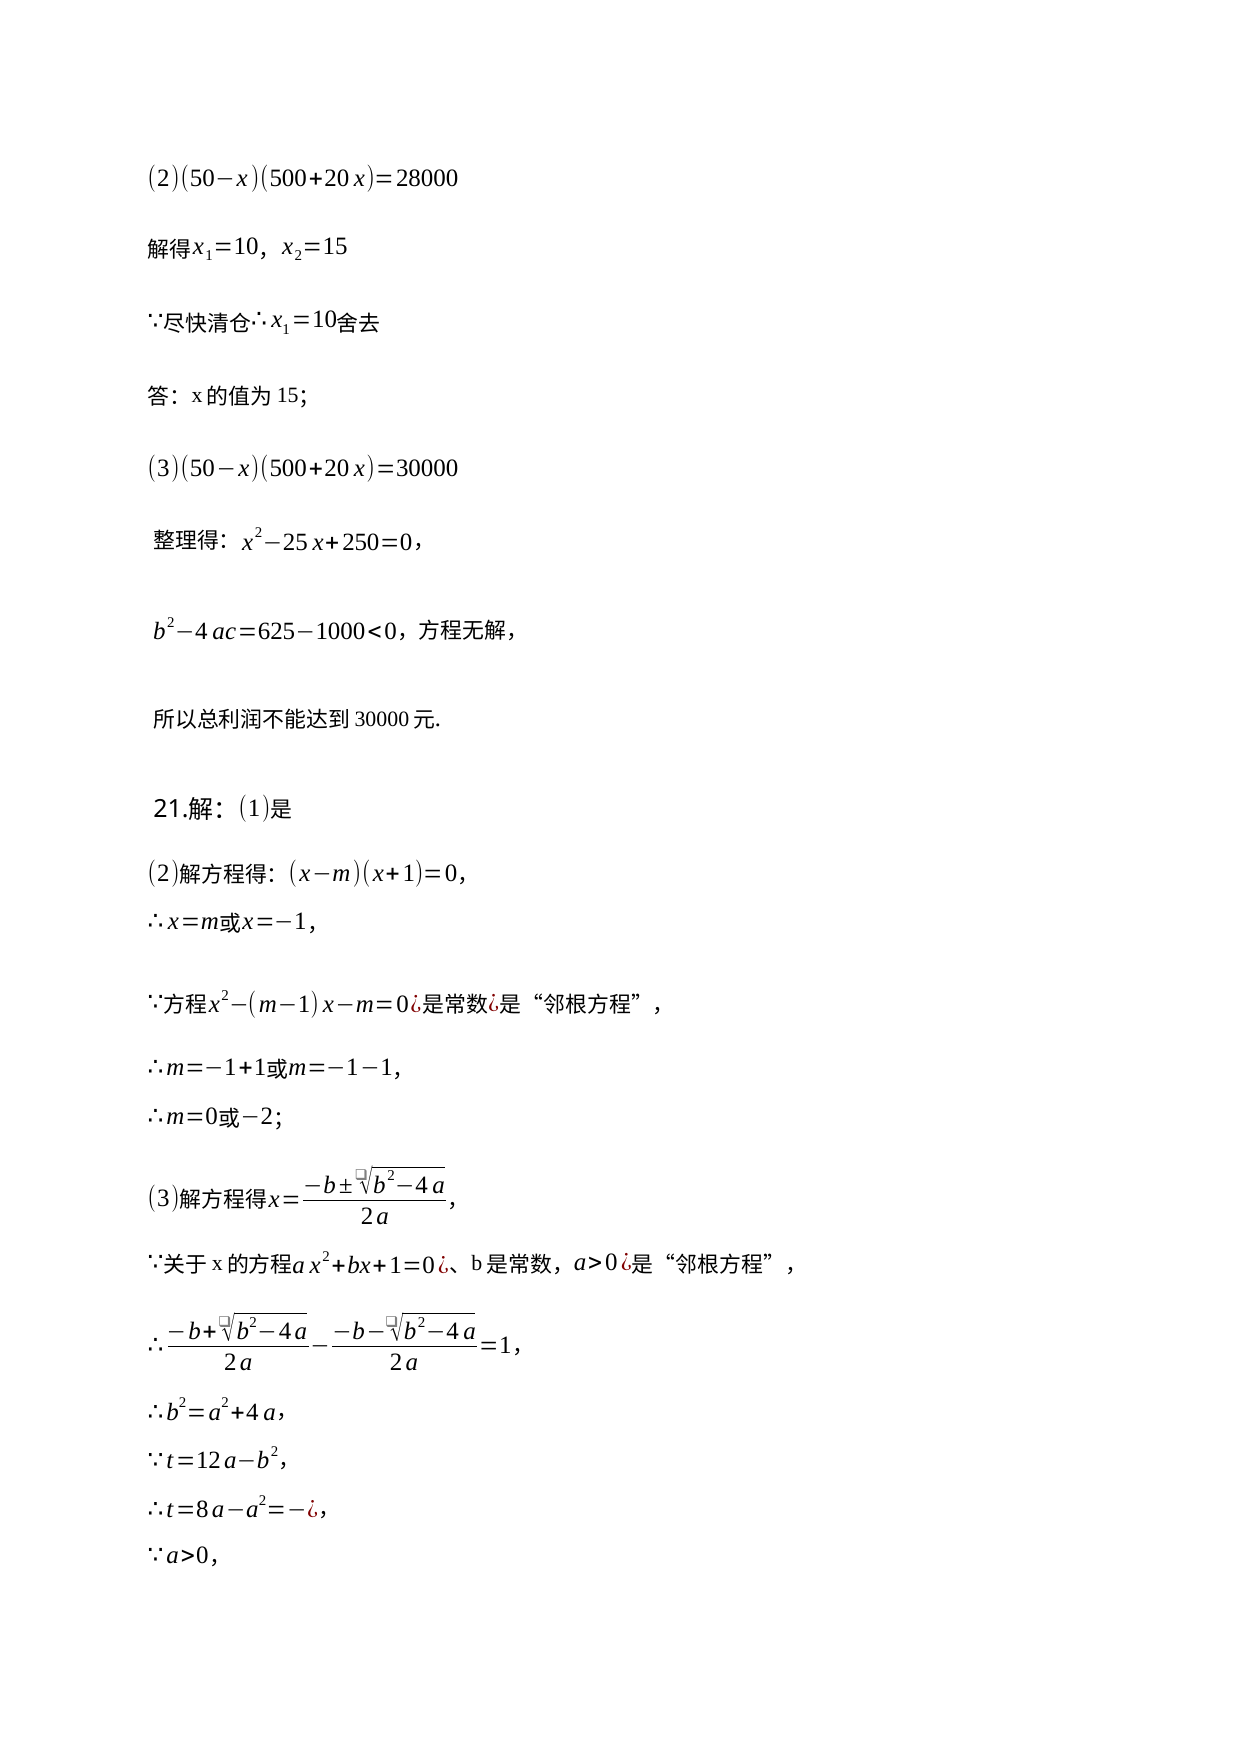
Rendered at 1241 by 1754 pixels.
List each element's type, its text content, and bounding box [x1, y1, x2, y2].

text 尽快清仓舍去 [148, 305, 1093, 338]
text 所以总利润不能达到30000元 [148, 702, 1093, 734]
text 整理得：， [148, 523, 1093, 555]
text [148, 775, 1093, 1571]
text ，方程无解， [148, 596, 1093, 661]
text 解得， [148, 232, 1093, 264]
text 答：x的值为15； [148, 379, 1093, 411]
